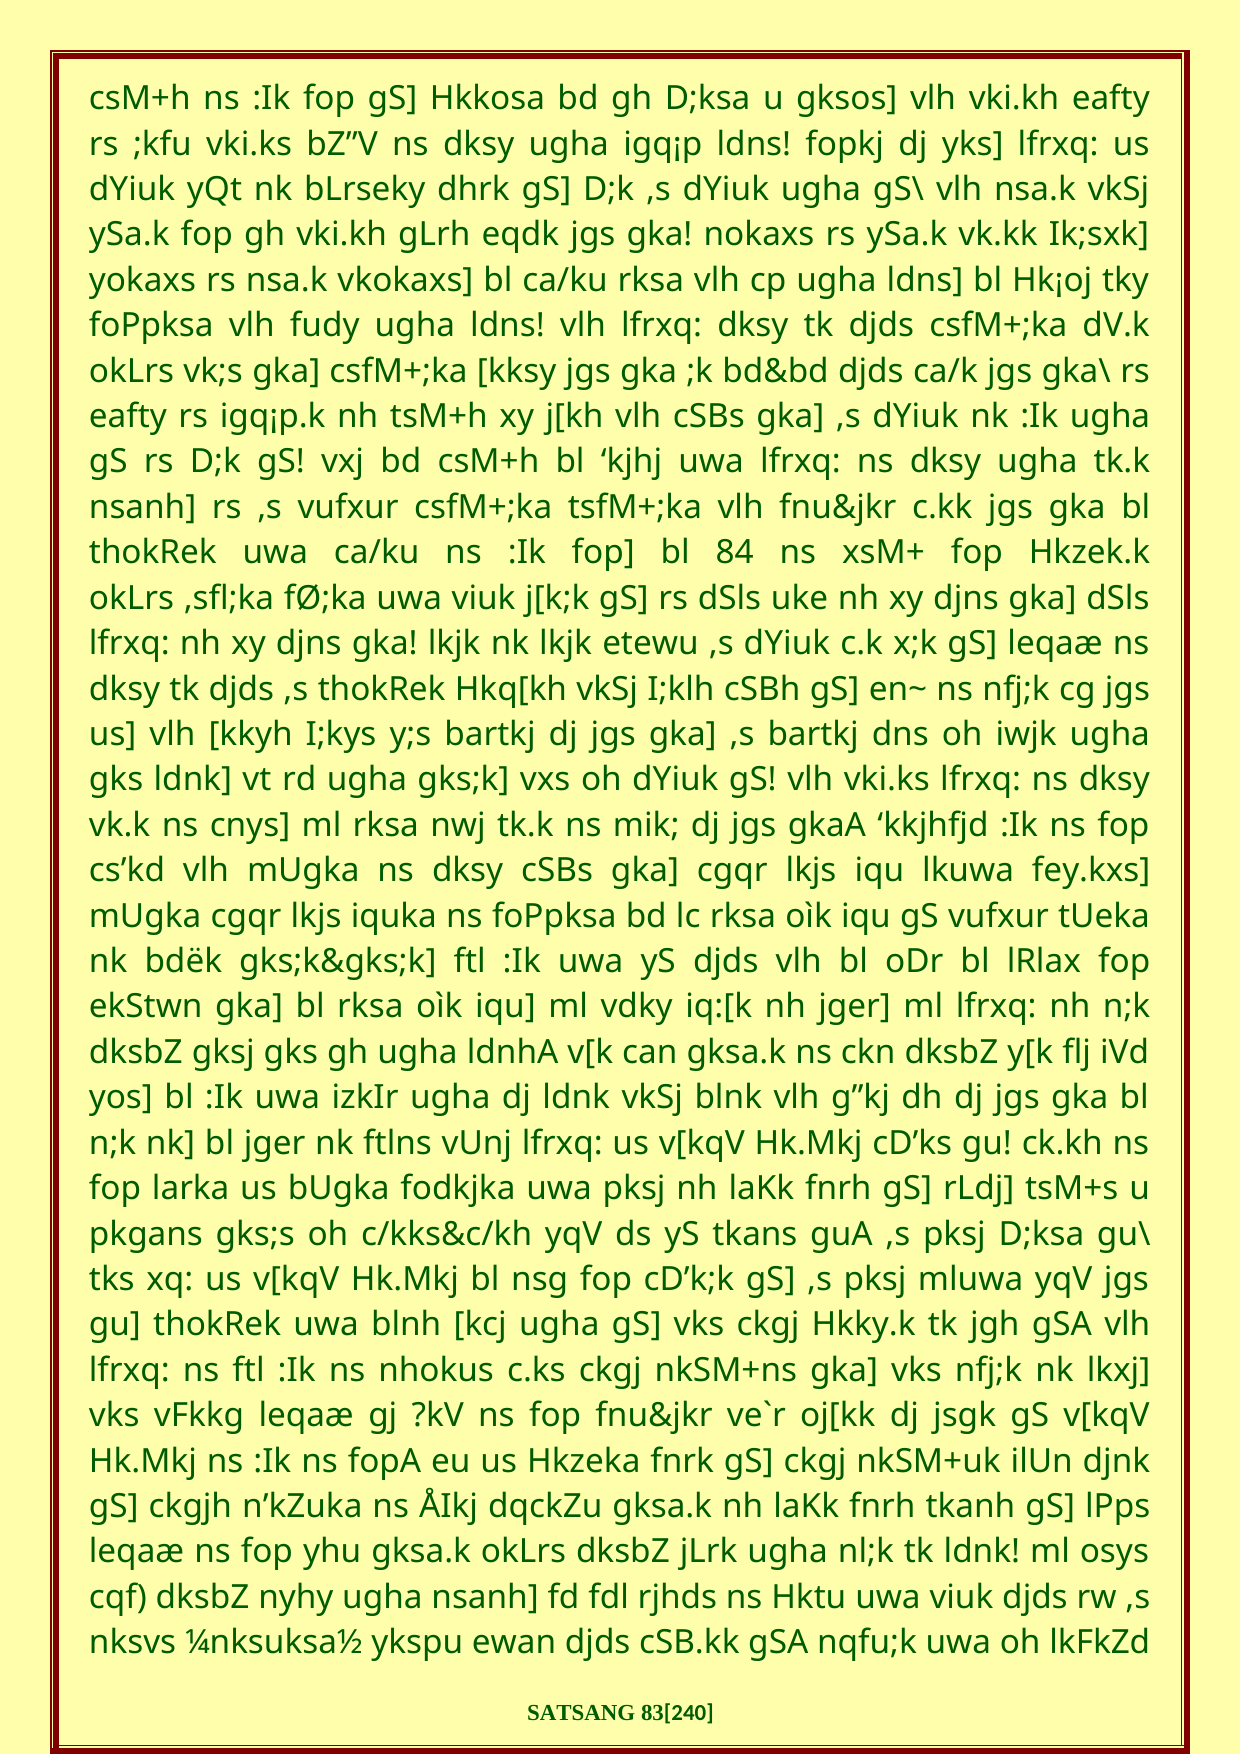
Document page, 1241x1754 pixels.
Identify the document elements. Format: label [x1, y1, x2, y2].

text [89, 74, 1152, 1663]
